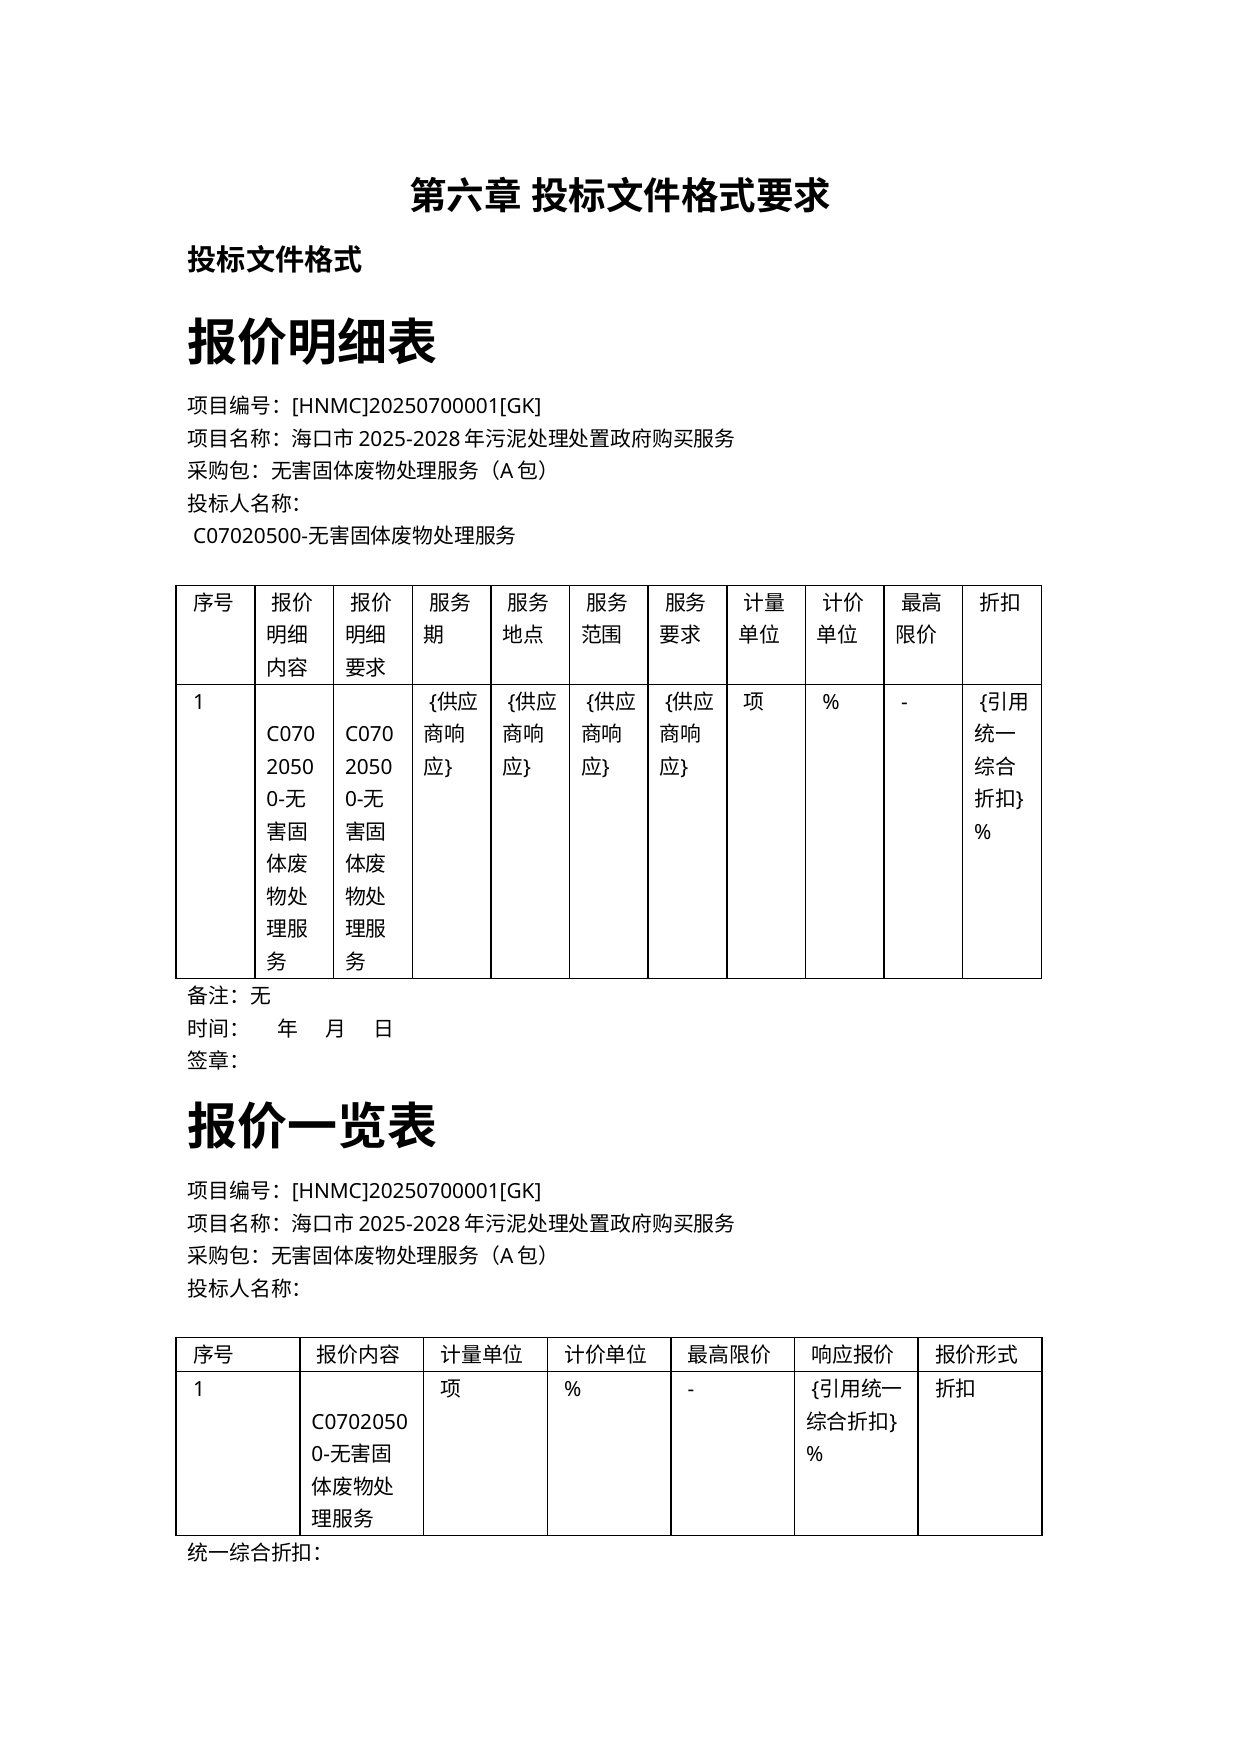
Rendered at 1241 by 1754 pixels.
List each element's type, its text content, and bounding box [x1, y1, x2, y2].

table_cell C07020500-无害固体废物处理服务 [256, 685, 333, 978]
text 报价一览表 [187, 1077, 1053, 1174]
text 采购包：无害固体废物处理服务（A包） [187, 1239, 1053, 1272]
table_cell 1 [177, 1372, 299, 1535]
table_cell {引用统一综合折扣} % [963, 685, 1041, 978]
table_cell % [548, 1372, 670, 1535]
table_header 报价明细内容 [256, 586, 333, 683]
text 时间： 年 月 日 [187, 1012, 1053, 1044]
table_header 序号 [177, 1338, 299, 1371]
text 第六章 投标文件格式要求 [187, 162, 1053, 227]
text C07020500-无害固体废物处理服务 [187, 519, 1053, 552]
text 签章： [187, 1044, 1053, 1077]
table_header 报价明细要求 [334, 586, 412, 683]
text 投标文件格式 [187, 227, 1053, 292]
text 报价明细表 [187, 292, 1053, 389]
table_cell {供应商响应} [649, 685, 726, 978]
table_cell 折扣 [919, 1372, 1041, 1535]
table_header 最高限价 [672, 1338, 794, 1371]
text 采购包：无害固体废物处理服务（A包） [187, 454, 1053, 487]
text 项目名称：海口市2025-2028年污泥处理处置政府购买服务 [187, 1207, 1053, 1239]
table_header 服务范围 [570, 586, 647, 683]
table_header 序号 [177, 586, 254, 683]
text 备注：无 [187, 979, 1053, 1012]
table_cell {供应商响应} [492, 685, 569, 978]
text 统一综合折扣： [187, 1536, 1053, 1569]
text 项目名称：海口市2025-2028年污泥处理处置政府购买服务 [187, 422, 1053, 454]
table_header 最高限价 [885, 586, 962, 683]
table_header 计价单位 [548, 1338, 670, 1371]
table_cell {供应商响应} [413, 685, 490, 978]
table_cell - [672, 1372, 794, 1535]
table_header 报价形式 [919, 1338, 1041, 1371]
table_cell {供应商响应} [570, 685, 647, 978]
table_cell {引用统一综合折扣} % [795, 1372, 917, 1535]
table_cell 项 [728, 685, 805, 978]
table_cell C07020500-无害固体废物处理服务 [334, 685, 412, 978]
table_header 报价内容 [301, 1338, 423, 1371]
table_header 计量单位 [728, 586, 805, 683]
table_cell 项 [424, 1372, 547, 1535]
table_header 服务期 [413, 586, 490, 683]
table_header 响应报价 [795, 1338, 917, 1371]
table_cell - [885, 685, 962, 978]
table_cell 1 [177, 685, 254, 978]
text 项目编号：[HNMC]20250700001[GK] [187, 389, 1053, 422]
table_cell % [806, 685, 883, 978]
table_header 服务地点 [492, 586, 569, 683]
table_header 计价单位 [806, 586, 883, 683]
text 投标人名称： [187, 487, 1053, 519]
table_cell C07020500-无害固体废物处理服务 [301, 1372, 423, 1535]
text 项目编号：[HNMC]20250700001[GK] [187, 1174, 1053, 1207]
table_header 计量单位 [424, 1338, 547, 1371]
table_header 服务要求 [649, 586, 726, 683]
table_header 折扣 [963, 586, 1041, 683]
text 投标人名称： [187, 1272, 1053, 1304]
